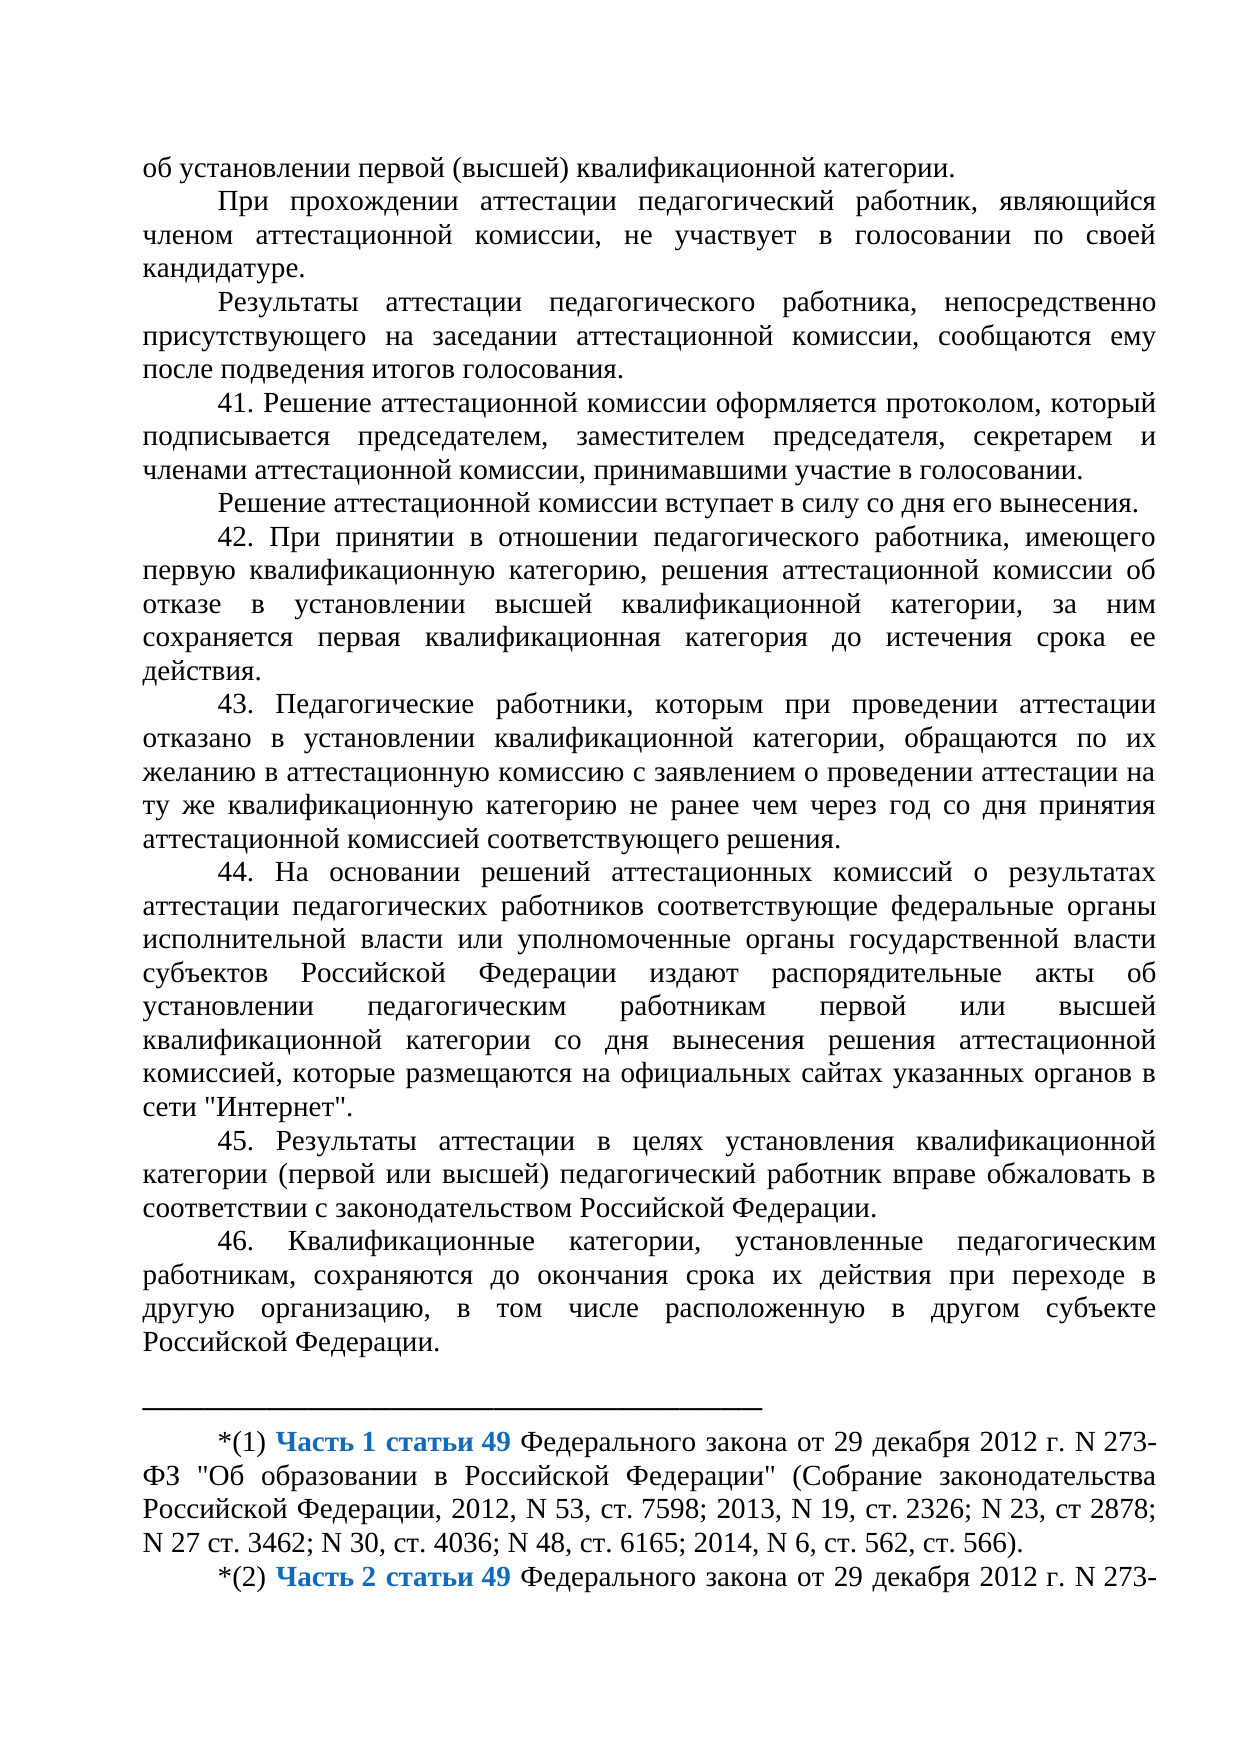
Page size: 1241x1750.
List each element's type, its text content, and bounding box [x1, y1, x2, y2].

text 43. Педагогические работники, которым при проведении аттестации отказано в установлении квалификационной категории, обращаются по их желанию в аттестационную комиссию с заявлением о проведении аттестации на ту же квалификационную категорию не ранее чем через год со дня принятия аттестационной комиссией соответствующего решения. [142, 687, 1157, 854]
text 46. Квалификационные категории, установленные педагогическим работникам, сохраняются до окончания срока их действия при переходе в другую организацию, в том числе расположенную в другом субъекте Российской Федерации. [142, 1223, 1157, 1357]
text *(1) Часть 1 статьи 49 Федерального закона от 29 декабря 2012 г. N 273-ФЗ "Об образовании в Российской Федерации" (Собрание законодательства Российской Федерации, 2012, N 53, ст. 7598; 2013, N 19, ст. 2326; N 23, ст 2878; N 27 ст. 3462; N 30, ст. 4036; N 48, ст. 6165; 2014, N 6, ст. 562, ст. 566). [142, 1424, 1157, 1559]
text При прохождении аттестации педагогический работник, являющийся членом аттестационной комиссии, не участвует в голосовании по своей кандидатуре. [142, 183, 1157, 284]
text 41. Решение аттестационной комиссии оформляется протоколом, который подписывается председателем, заместителем председателя, секретарем и членами аттестационной комиссии, принимавшими участие в голосовании. [142, 385, 1157, 485]
text 42. При принятии в отношении педагогического работника, имеющего первую квалификационную категорию, решения аттестационной комиссии об отказе в установлении высшей квалификационной категории, за ним сохраняется первая квалификационная категория до истечения срока ее действия. [142, 519, 1157, 687]
text 44. На основании решений аттестационных комиссий о результатах аттестации педагогических работников соответствующие федеральные органы исполнительной власти или уполномоченные органы государственной власти субъектов Российской Федерации издают распорядительные акты об установлении педагогическим работникам первой или высшей квалификационной категории со дня вынесения решения аттестационной комиссией, которые размещаются на официальных сайтах указанных органов в сети "Интернет". [142, 854, 1157, 1123]
text Результаты аттестации педагогического работника, непосредственно присутствующего на заседании аттестационной комиссии, сообщаются ему после подведения итогов голосования. [142, 284, 1157, 385]
text 45. Результаты аттестации в целях установления квалификационной категории (первой или высшей) педагогический работник вправе обжаловать в соответствии с законодательством Российской Федерации. [142, 1123, 1157, 1223]
text Решение аттестационной комиссии вступает в силу со дня его вынесения. [142, 485, 1157, 519]
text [142, 150, 1157, 183]
text ────────────────────────────── [142, 1391, 1157, 1424]
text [142, 1559, 1157, 1592]
